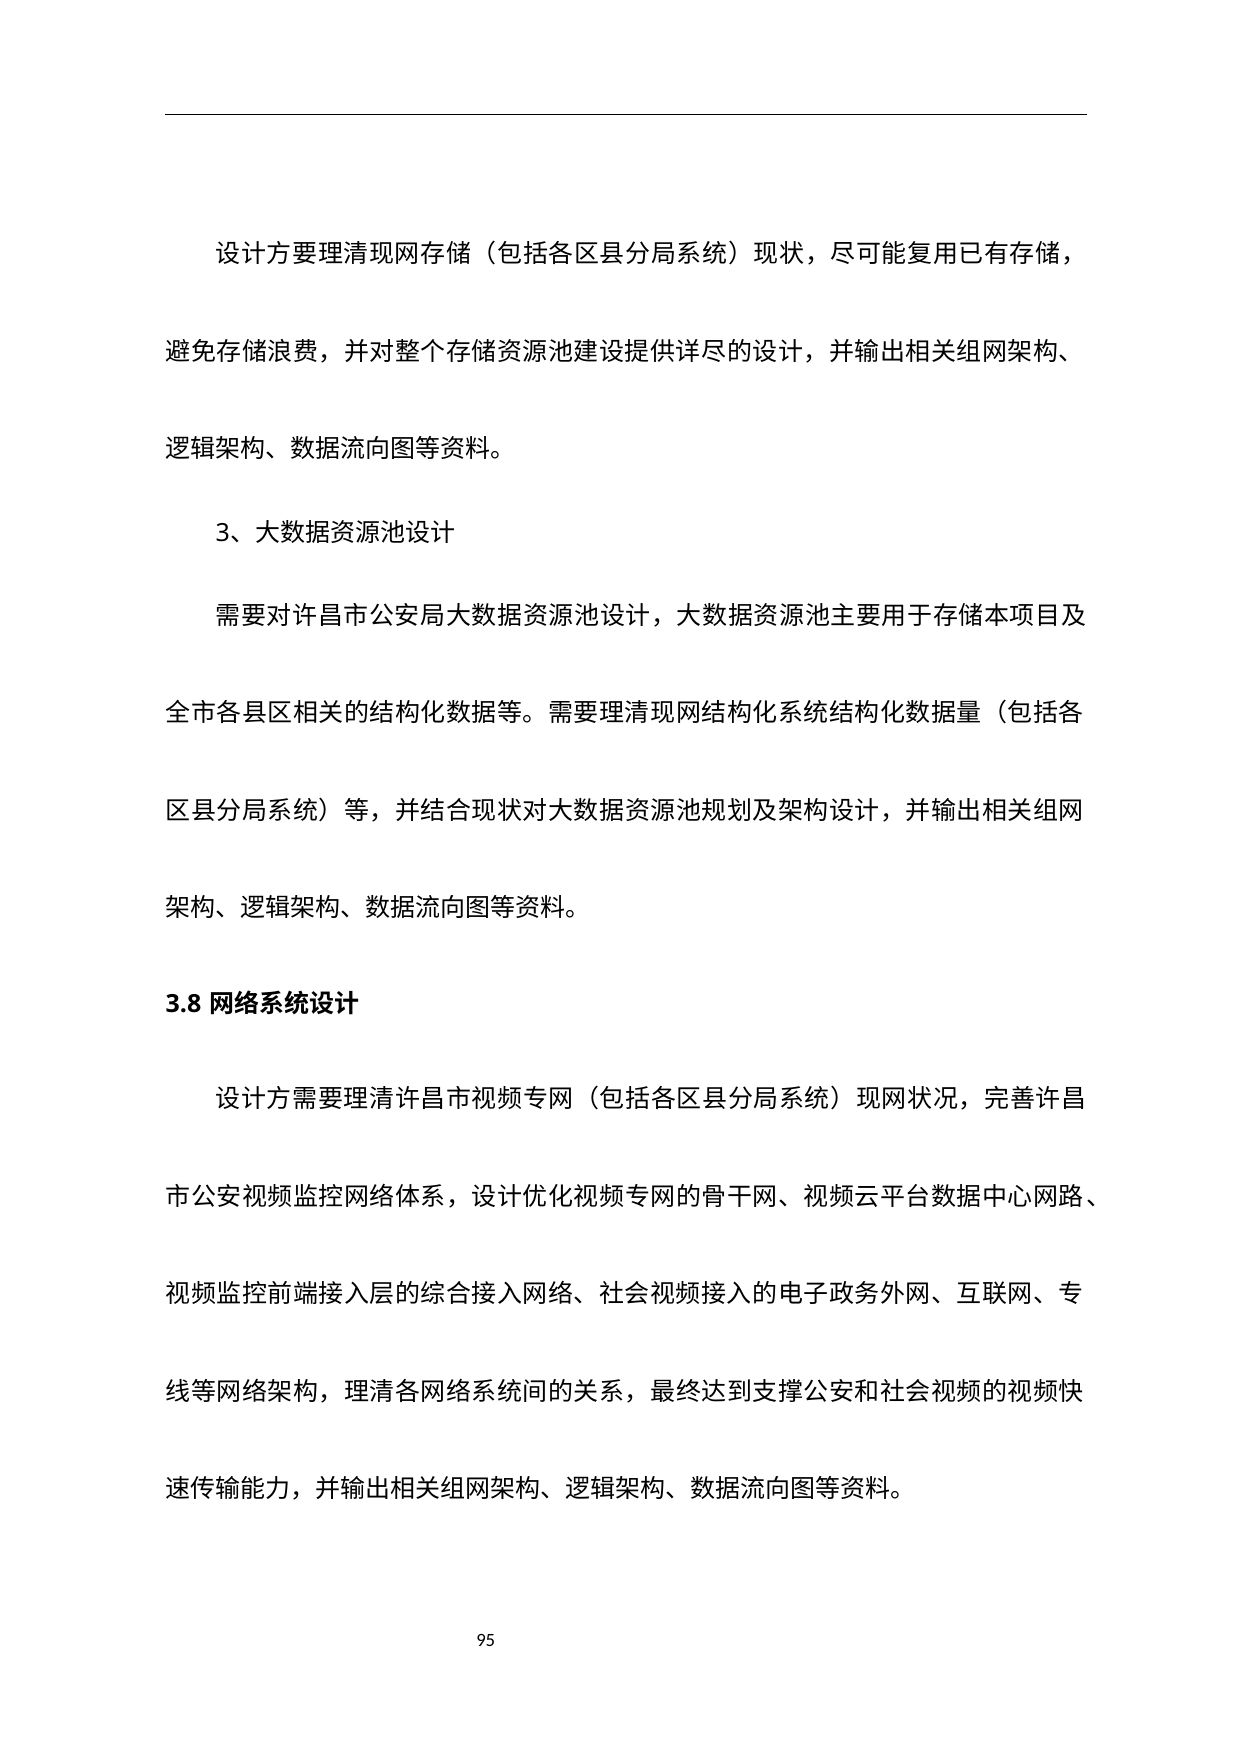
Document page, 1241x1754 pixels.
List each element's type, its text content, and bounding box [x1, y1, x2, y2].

subtitle 网络系统设计 [165, 969, 1087, 1034]
text 设计方需要理清许昌市视频专网（包括各区县分局系统）现网状况，完善许昌市公安视频监控网络体系，设计优化视频专网的骨干网、视频云平台数据中心网路、视频监控前端接入层的综合接入网络、社会视频接入的电子政务外网、互联网、专线等网络架构，理清各网络系统间的关系，最终达到支撑公安和社会视频的视频快速传输能力，并输出相关组网架构、逻辑架构、数据流向图等资料。 [165, 1064, 1087, 1519]
text 设计方要理清现网存储（包括各区县分局系统）现状，尽可能复用已有存储，避免存储浪费，并对整个存储资源池建设提供详尽的设计，并输出相关组网架构、逻辑架构、数据流向图等资料。 [165, 219, 1087, 479]
text 需要对许昌市公安局大数据资源池设计，大数据资源池主要用于存储本项目及全市各县区相关的结构化数据等。需要理清现网结构化系统结构化数据量（包括各区县分局系统）等，并结合现状对大数据资源池规划及架构设计，并输出相关组网架构、逻辑架构、数据流向图等资料。 [165, 581, 1087, 938]
text 3、大数据资源池设计 [165, 498, 1087, 563]
